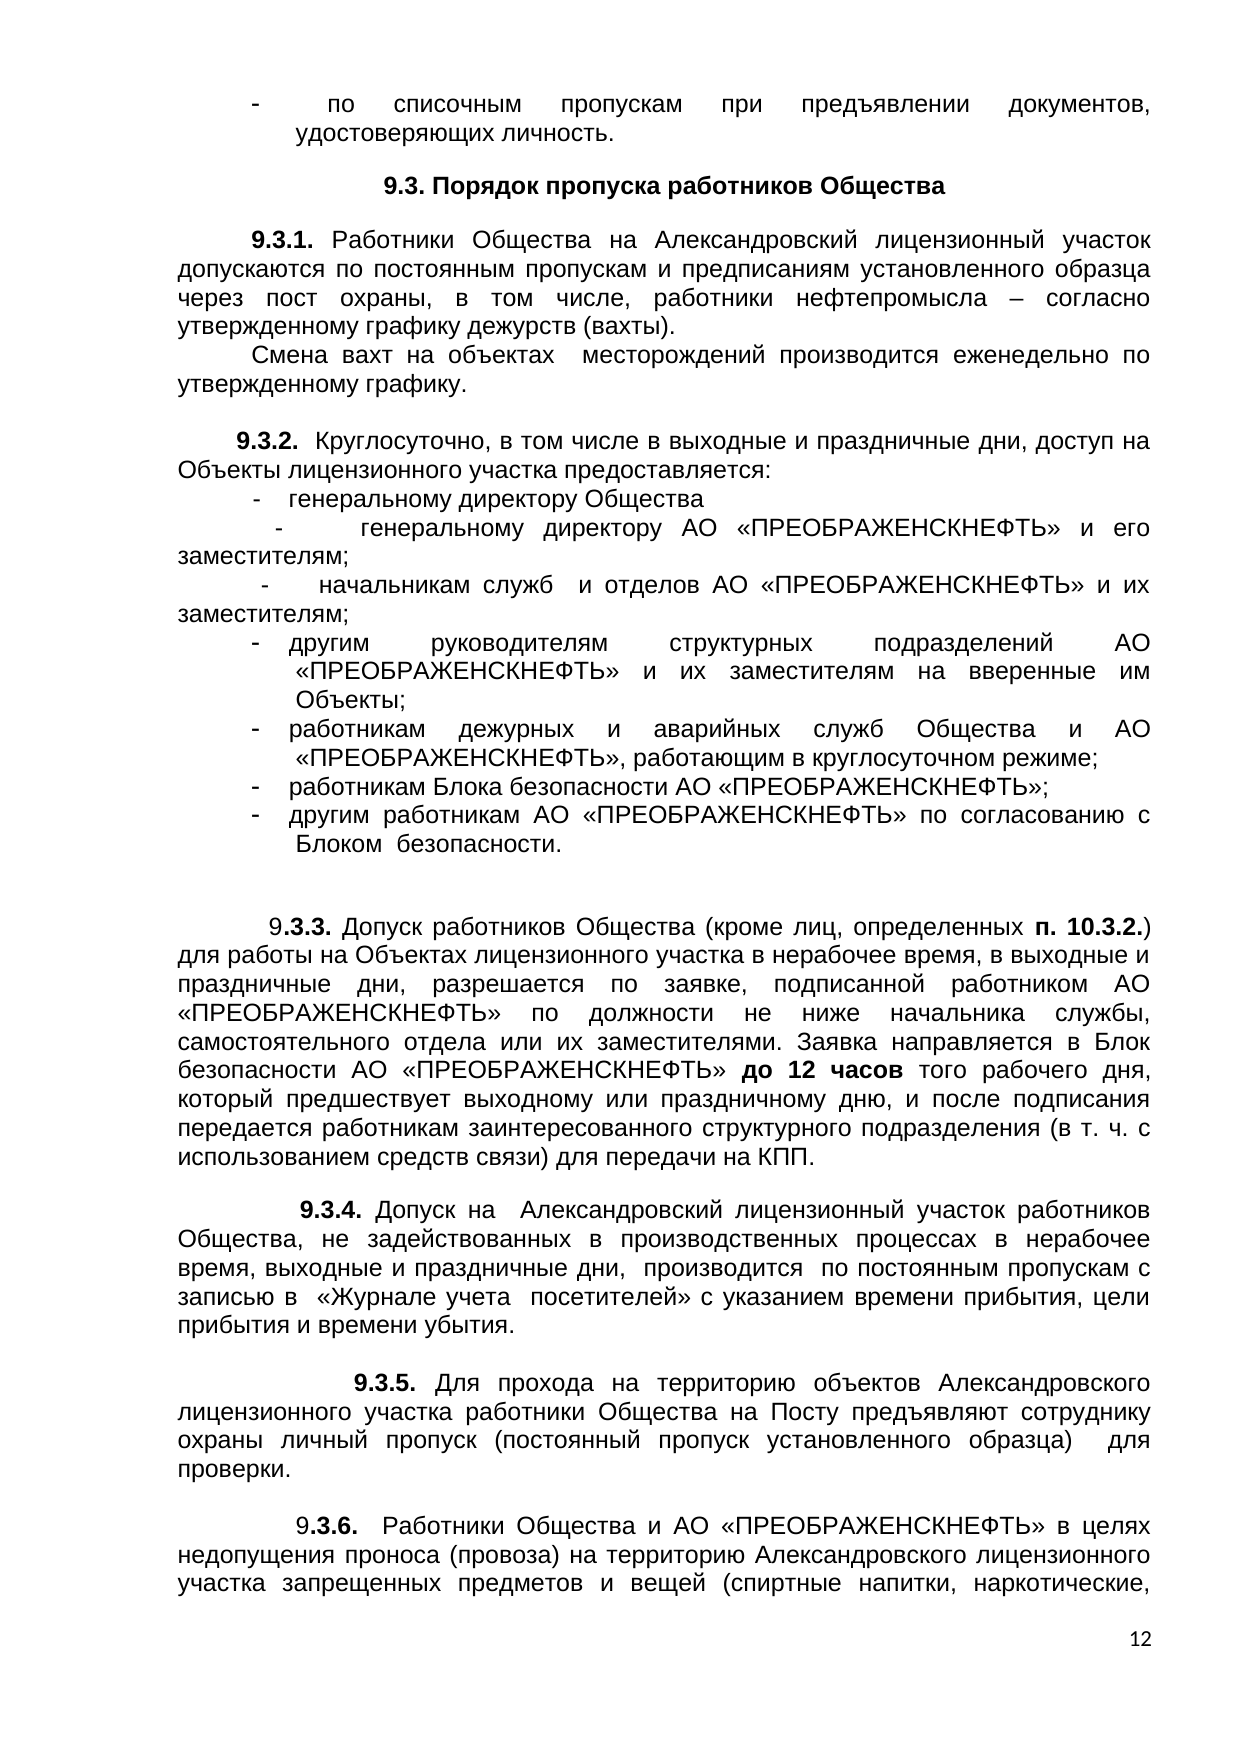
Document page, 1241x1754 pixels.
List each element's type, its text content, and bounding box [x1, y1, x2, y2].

text 9.3.2. Круглосуточно, в том числе в выходные и праздничные дни, доступ на Объекты лицензионного участка предоставляется: [177, 426, 1152, 484]
text 9.3.5. Для прохода на территорию объектов Александровского лицензионного участка работники Общества на Посту предъявляют сотруднику охраны личный пропуск (постоянный пропуск установленного образца) для проверки. [177, 1368, 1152, 1483]
text - генеральному директору АО «ПРЕОБРАЖЕНСКНЕФТЬ» и его заместителям; [177, 512, 1152, 570]
text - начальникам служб и отделов АО «ПРЕОБРАЖЕНСКНЕФТЬ» и их заместителям; [177, 570, 1152, 627]
text 9.3.4. Допуск на Александровский лицензионный участок работников Общества, не задействованных в производственных процессах в нерабочее время, выходные и праздничные дни, производится по постоянным пропускам с записью в «Журнале учета посетителей» с указанием времени прибытия, цели прибытия и времени убытия. [177, 1195, 1152, 1339]
text - генеральному директору Общества [177, 484, 1152, 512]
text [177, 1511, 1152, 1597]
list по списочным пропускам при предъявлении документов, удостоверяющих личность. [251, 89, 1152, 146]
text 9.3. Порядок пропуска работников Общества [177, 171, 1152, 200]
text Смена вахт на объектах месторождений производится еженедельно по утвержденному графику. [177, 340, 1152, 397]
list работникам дежурных и аварийных служб Общества и АО «ПРЕОБРАЖЕНСКНЕФТЬ», работающим в круглосуточном режиме; [251, 714, 1152, 771]
list другим руководителям структурных подразделений АО «ПРЕОБРАЖЕНСКНЕФТЬ» и их заместителям на вверенные им Объекты; [251, 627, 1152, 714]
text 9.3.1. Работники Общества на Александровский лицензионный участок допускаются по постоянным пропускам и предписаниям установленного образца через пост охраны, в том числе, работники нефтепромысла – согласно утвержденному графику дежурств (вахты). [177, 225, 1152, 340]
list другим работникам АО «ПРЕОБРАЖЕНСКНЕФТЬ» по согласованию с Блоком безопасности. [251, 800, 1152, 858]
text 9.3.3. Допуск работников Общества (кроме лиц, определенных п. 10.3.2.) для работы на Объектах лицензионного участка в нерабочее время, в выходные и праздничные дни, разрешается по заявке, подписанной работником АО «ПРЕОБРАЖЕНСКНЕФТЬ» по должности не ниже начальника службы, самостоятельного отдела или их заместителями. Заявка направляется в Блок безопасности АО «ПРЕОБРАЖЕНСКНЕФТЬ» до 12 часов того рабочего дня, который предшествует выходному или праздничному дню, и после подписания передается работникам заинтересованного структурного подразделения (в т. ч. с использованием средств связи) для передачи на КПП. [177, 912, 1152, 1170]
list работникам Блока безопасности АО «ПРЕОБРАЖЕНСКНЕФТЬ»; [251, 771, 1152, 800]
